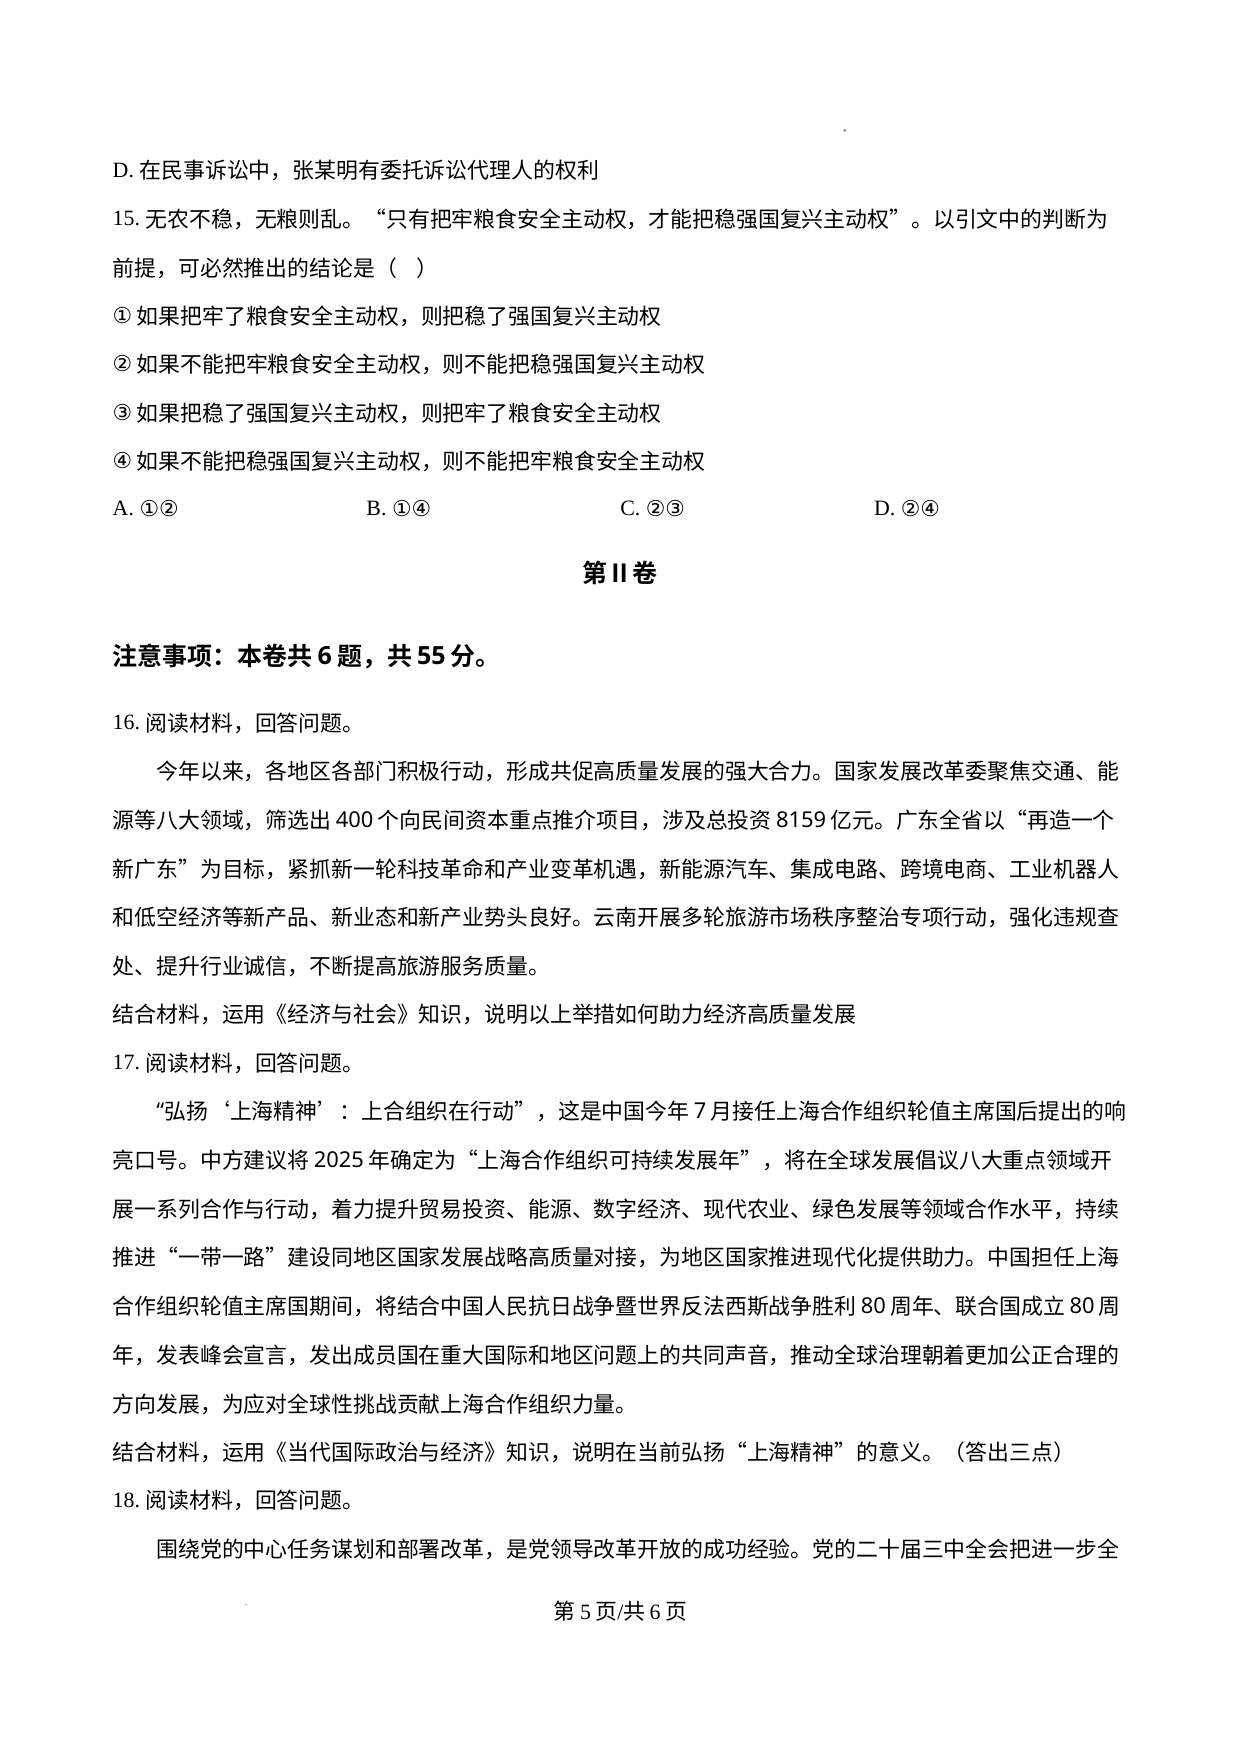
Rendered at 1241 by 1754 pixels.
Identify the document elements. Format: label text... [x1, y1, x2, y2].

text 注意事项：本卷共6题，共55分。 [112, 622, 1128, 687]
text ②如果不能把牢粮食安全主动权，则不能把稳强国复兴主动权 [112, 347, 1128, 379]
text A. ①② B. ①④ C. ②③ D. ②④ [112, 492, 1128, 524]
text 今年以来，各地区各部门积极行动，形成共促高质量发展的强大合力。国家发展改革委聚焦交通、能源等八大领域，筛选出400个向民间资本重点推介项目，涉及总投资8159亿元。广东全省以“再造一个新广东”为目标，紧抓新一轮科技革命和产业变革机遇，新能源汽车、集成电路、跨境电商、工业机器人和低空经济等新产品、新业态和新产业势头良好。云南开展多轮旅游市场秩序整治专项行动，强化违规查处、提升行业诚信，不断提高旅游服务质量。 [112, 754, 1128, 981]
text 第Ⅱ卷 [112, 539, 1128, 604]
text ①如果把牢了粮食安全主动权，则把稳了强国复兴主动权 [112, 298, 1128, 331]
text 15. 无农不稳，无粮则乱。“只有把牢粮食安全主动权，才能把稳强国复兴主动权”。以引文中的判断为前提，可必然推出的结论是（ ） [112, 201, 1128, 283]
text “弘扬‘上海精神’：上合组织在行动”，这是中国今年7月接任上海合作组织轮值主席国后提出的响亮口号。中方建议将2025年确定为“上海合作组织可持续发展年”，将在全球发展倡议八大重点领域开展一系列合作与行动，着力提升贸易投资、能源、数字经济、现代农业、绿色发展等领域合作水平，持续推进“一带一路”建设同地区国家发展战略高质量对接，为地区国家推进现代化提供助力。中国担任上海合作组织轮值主席国期间，将结合中国人民抗日战争暨世界反法西斯战争胜利80周年、联合国成立80周年，发表峰会宣言，发出成员国在重大国际和地区问题上的共同声音，推动全球治理朝着更加公正合理的方向发展，为应对全球性挑战贡献上海合作组织力量。 [112, 1094, 1128, 1419]
text ④如果不能把稳强国复兴主动权，则不能把牢粮食安全主动权 [112, 443, 1128, 476]
text D. 在民事诉讼中，张某明有委托诉讼代理人的权利 [112, 153, 1128, 186]
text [112, 1531, 1128, 1564]
text 17. 阅读材料，回答问题。 [112, 1045, 1128, 1078]
text 18. 阅读材料，回答问题。 [112, 1483, 1128, 1515]
text 结合材料，运用《经济与社会》知识，说明以上举措如何助力经济高质量发展 [112, 997, 1128, 1029]
text ③如果把稳了强国复兴主动权，则把牢了粮食安全主动权 [112, 395, 1128, 428]
text 16. 阅读材料，回答问题。 [112, 705, 1128, 738]
text 结合材料，运用《当代国际政治与经济》知识，说明在当前弘扬“上海精神”的意义。（答出三点） [112, 1434, 1128, 1467]
